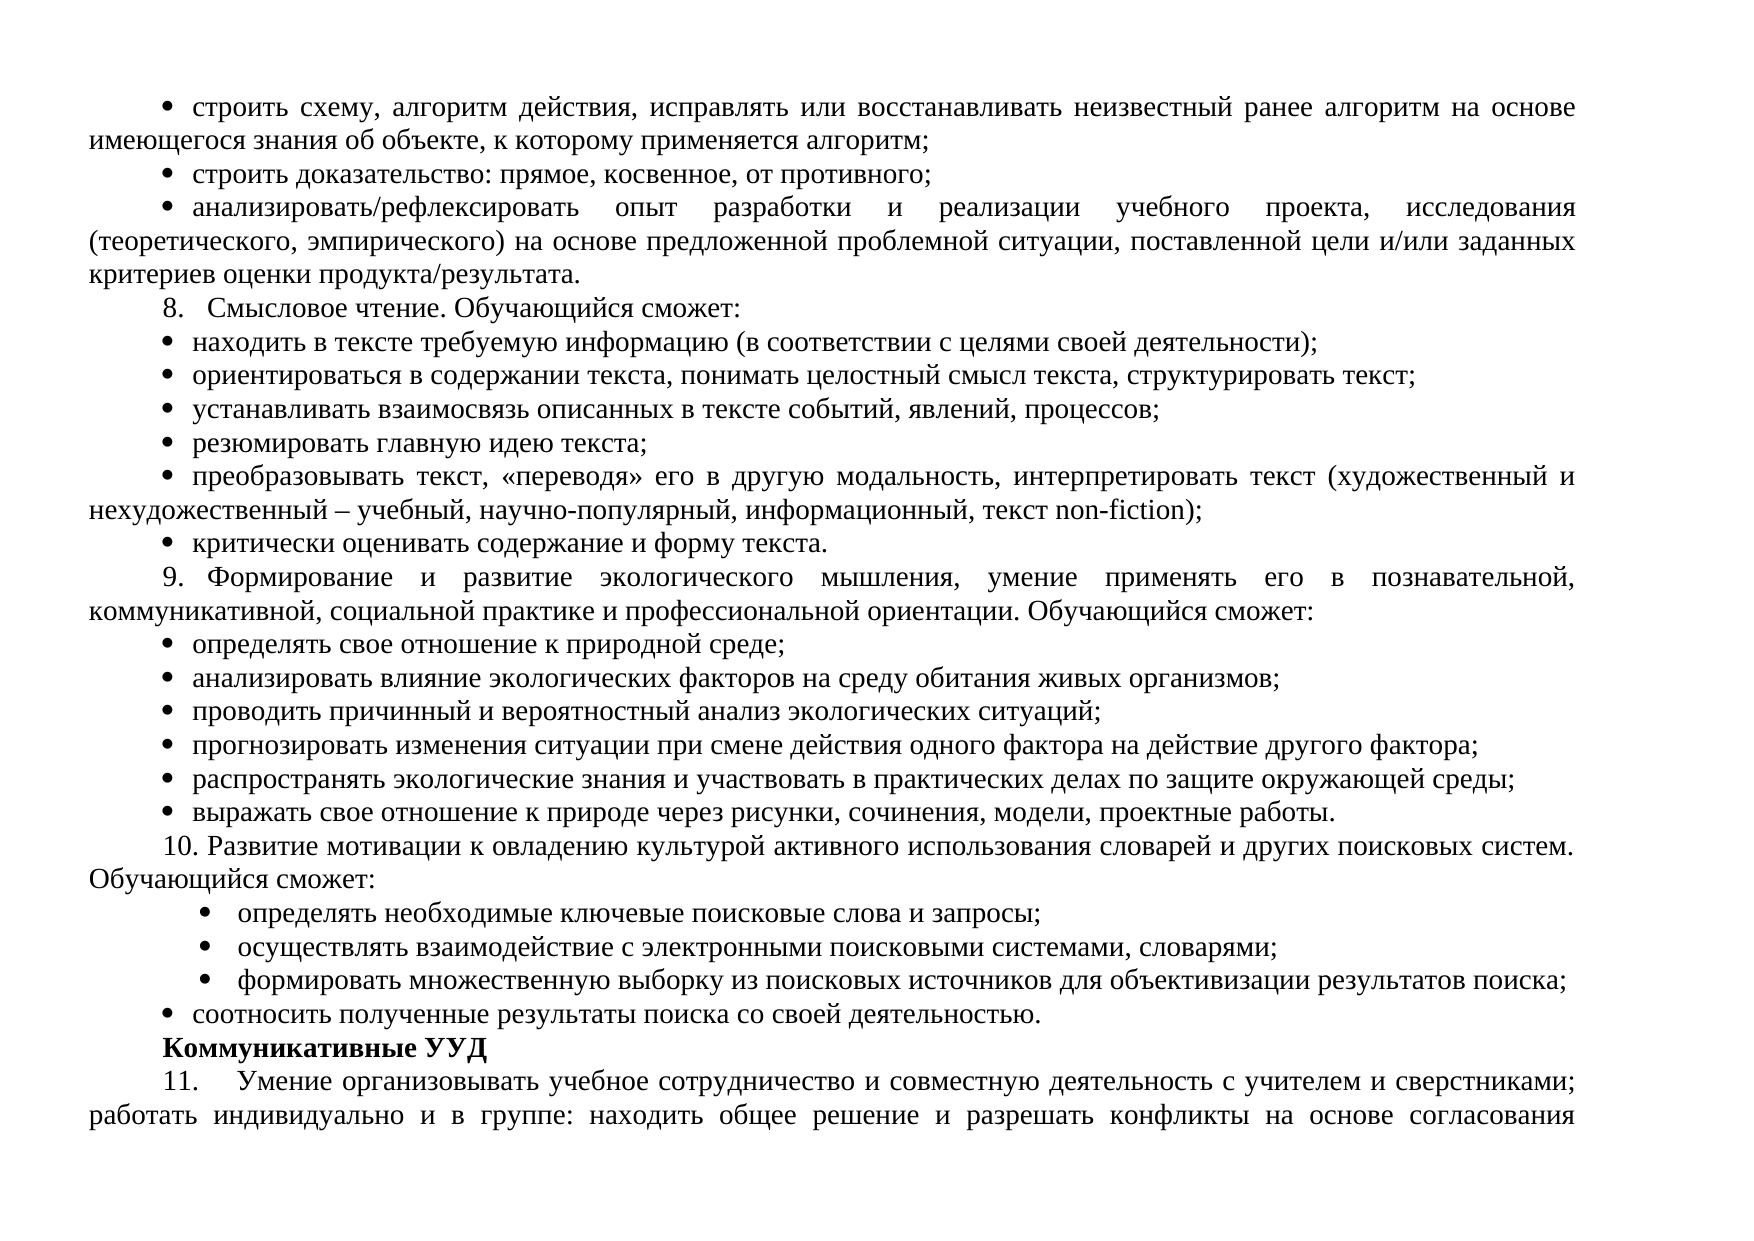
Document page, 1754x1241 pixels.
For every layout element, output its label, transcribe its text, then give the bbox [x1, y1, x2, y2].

list распространять экологические знания и участвовать в практических делах по защите окружающей среды; [89, 761, 1577, 794]
list формировать множественную выборку из поисковых источников для объективизации результатов поиска; [200, 962, 1577, 996]
list анализировать влияние экологических факторов на среду обитания живых организмов; [89, 660, 1577, 693]
list резюмировать главную идею текста; [89, 425, 1577, 458]
list ориентироваться в содержании текста, понимать целостный смысл текста, структурировать текст; [89, 357, 1577, 391]
list устанавливать взаимосвязь описанных в тексте событий, явлений, процессов; [89, 391, 1577, 425]
list прогнозировать изменения ситуации при смене действия одного фактора на действие другого фактора; [89, 727, 1577, 761]
list определять свое отношение к природной среде; [89, 626, 1577, 660]
list осуществлять взаимодействие с электронными поисковыми системами, словарями; [200, 929, 1577, 962]
list Формирование и развитие экологического мышления, умение применять его в познавательной, коммуникативной, социальной практике и профессиональной ориентации. Обучающийся сможет: [89, 559, 1577, 626]
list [89, 1063, 1577, 1130]
text 10. Развитие мотивации к овладению культурой активного использования словарей и других поисковых систем. Обучающийся сможет: [89, 828, 1577, 895]
list находить в тексте требуемую информацию (в соответствии с целями своей деятельности); [89, 324, 1577, 357]
list соотносить полученные результаты поиска со своей деятельностью. [89, 996, 1577, 1030]
list проводить причинный и вероятностный анализ экологических ситуаций; [89, 693, 1577, 727]
list строить схему, алгоритм действия, исправлять или восстанавливать неизвестный ранее алгоритм на основе имеющегося знания об объекте, к которому применяется алгоритм; [89, 89, 1577, 156]
list строить доказательство: прямое, косвенное, от противного; [89, 156, 1577, 189]
list анализировать/рефлексировать опыт разработки и реализации учебного проекта, исследования (теоретического, эмпирического) на основе предложенной проблемной ситуации, поставленной цели и/или заданных критериев оценки продукта/результата. [89, 189, 1577, 290]
text Коммуникативные УУД [89, 1030, 1577, 1063]
list выражать свое отношение к природе через рисунки, сочинения, модели, проектные работы. [89, 794, 1577, 828]
list критически оценивать содержание и форму текста. [89, 526, 1577, 559]
list преобразовывать текст, «переводя» его в другую модальность, интерпретировать текст (художественный и нехудожественный – учебный, научно-популярный, информационный, текст non-fiction); [89, 458, 1577, 526]
list определять необходимые ключевые поисковые слова и запросы; [200, 895, 1577, 929]
list Смысловое чтение. Обучающийся сможет: [89, 290, 1577, 324]
